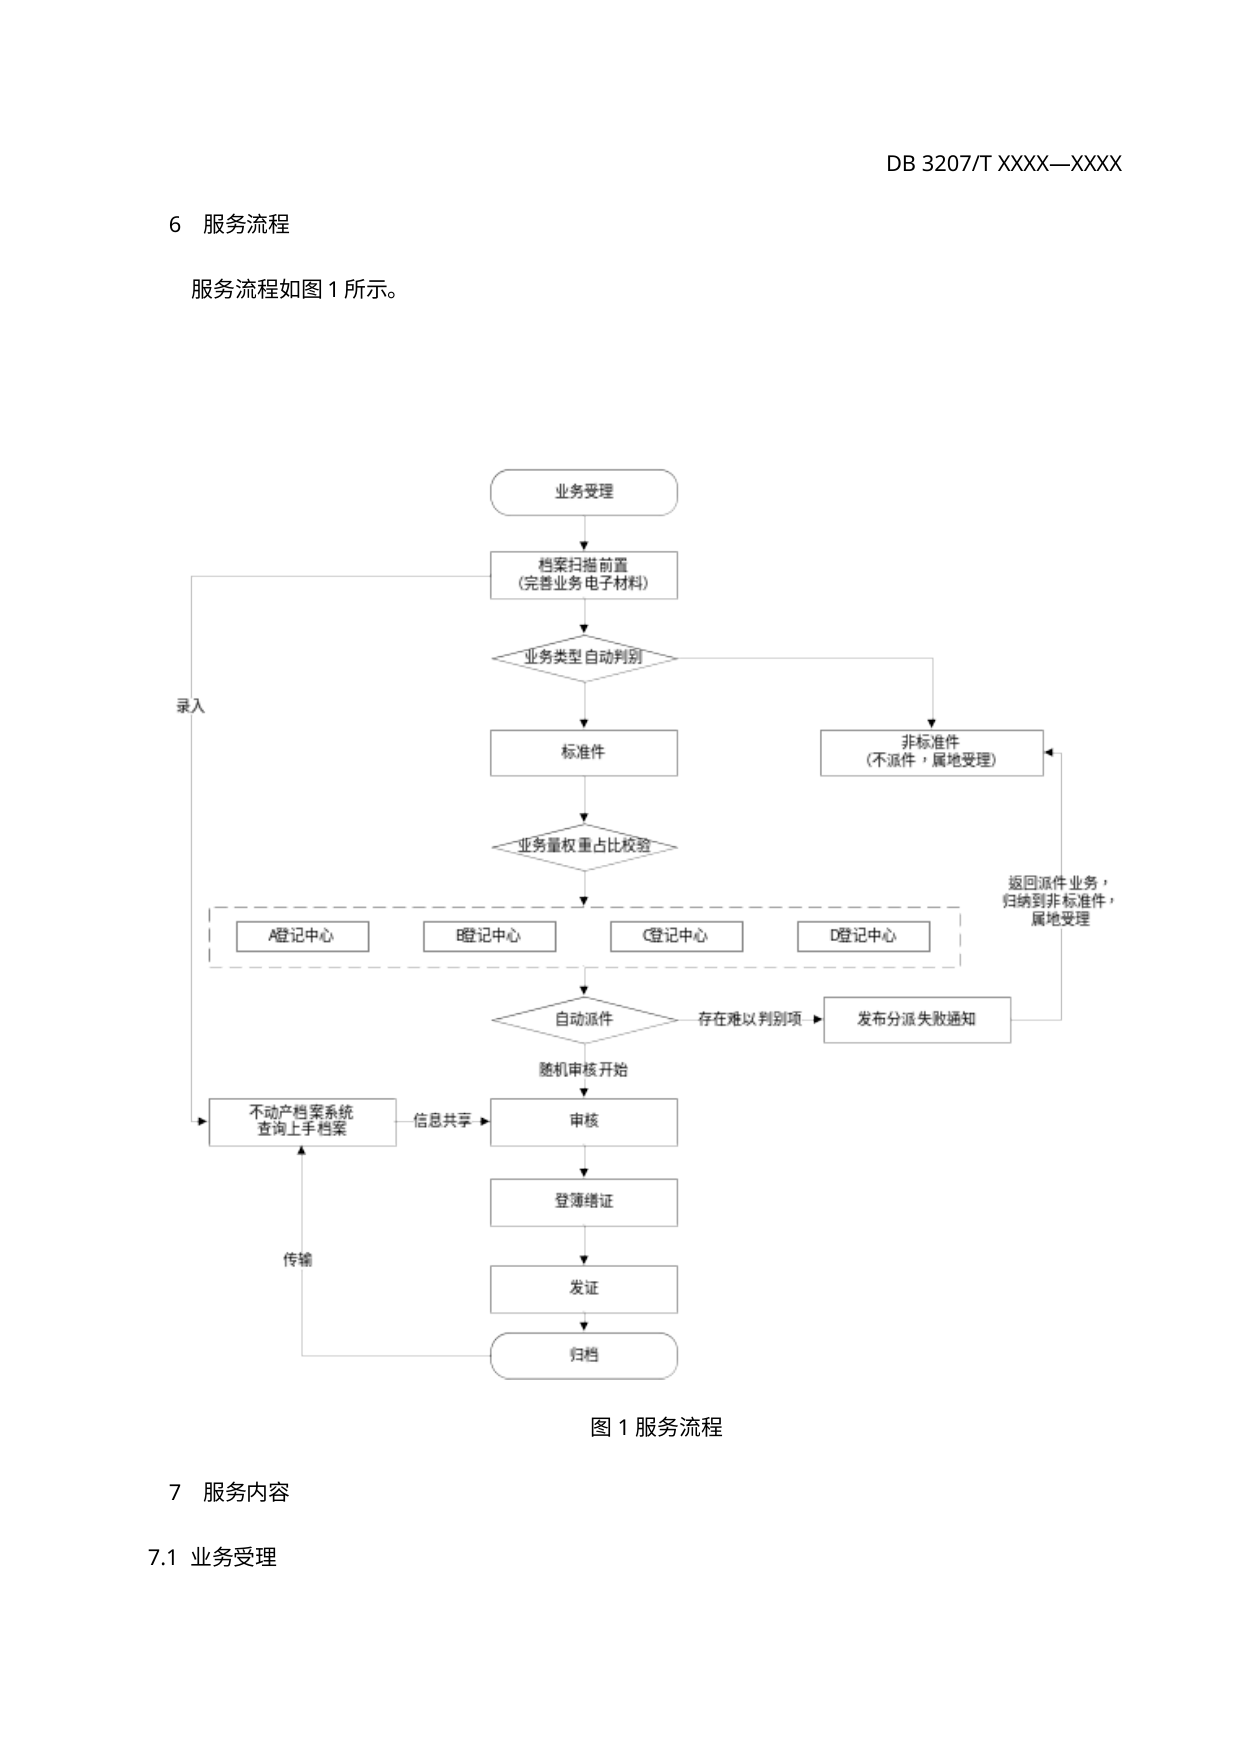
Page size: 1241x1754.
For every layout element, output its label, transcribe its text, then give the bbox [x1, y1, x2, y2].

text 服务内容 [148, 1474, 1122, 1507]
text 图 1 服务流程 [148, 1409, 1122, 1442]
text 7.1 业务受理 [148, 1539, 1122, 1572]
text 服务流程 [148, 207, 1122, 239]
text 服务流程如图1所示。 [148, 272, 1122, 304]
